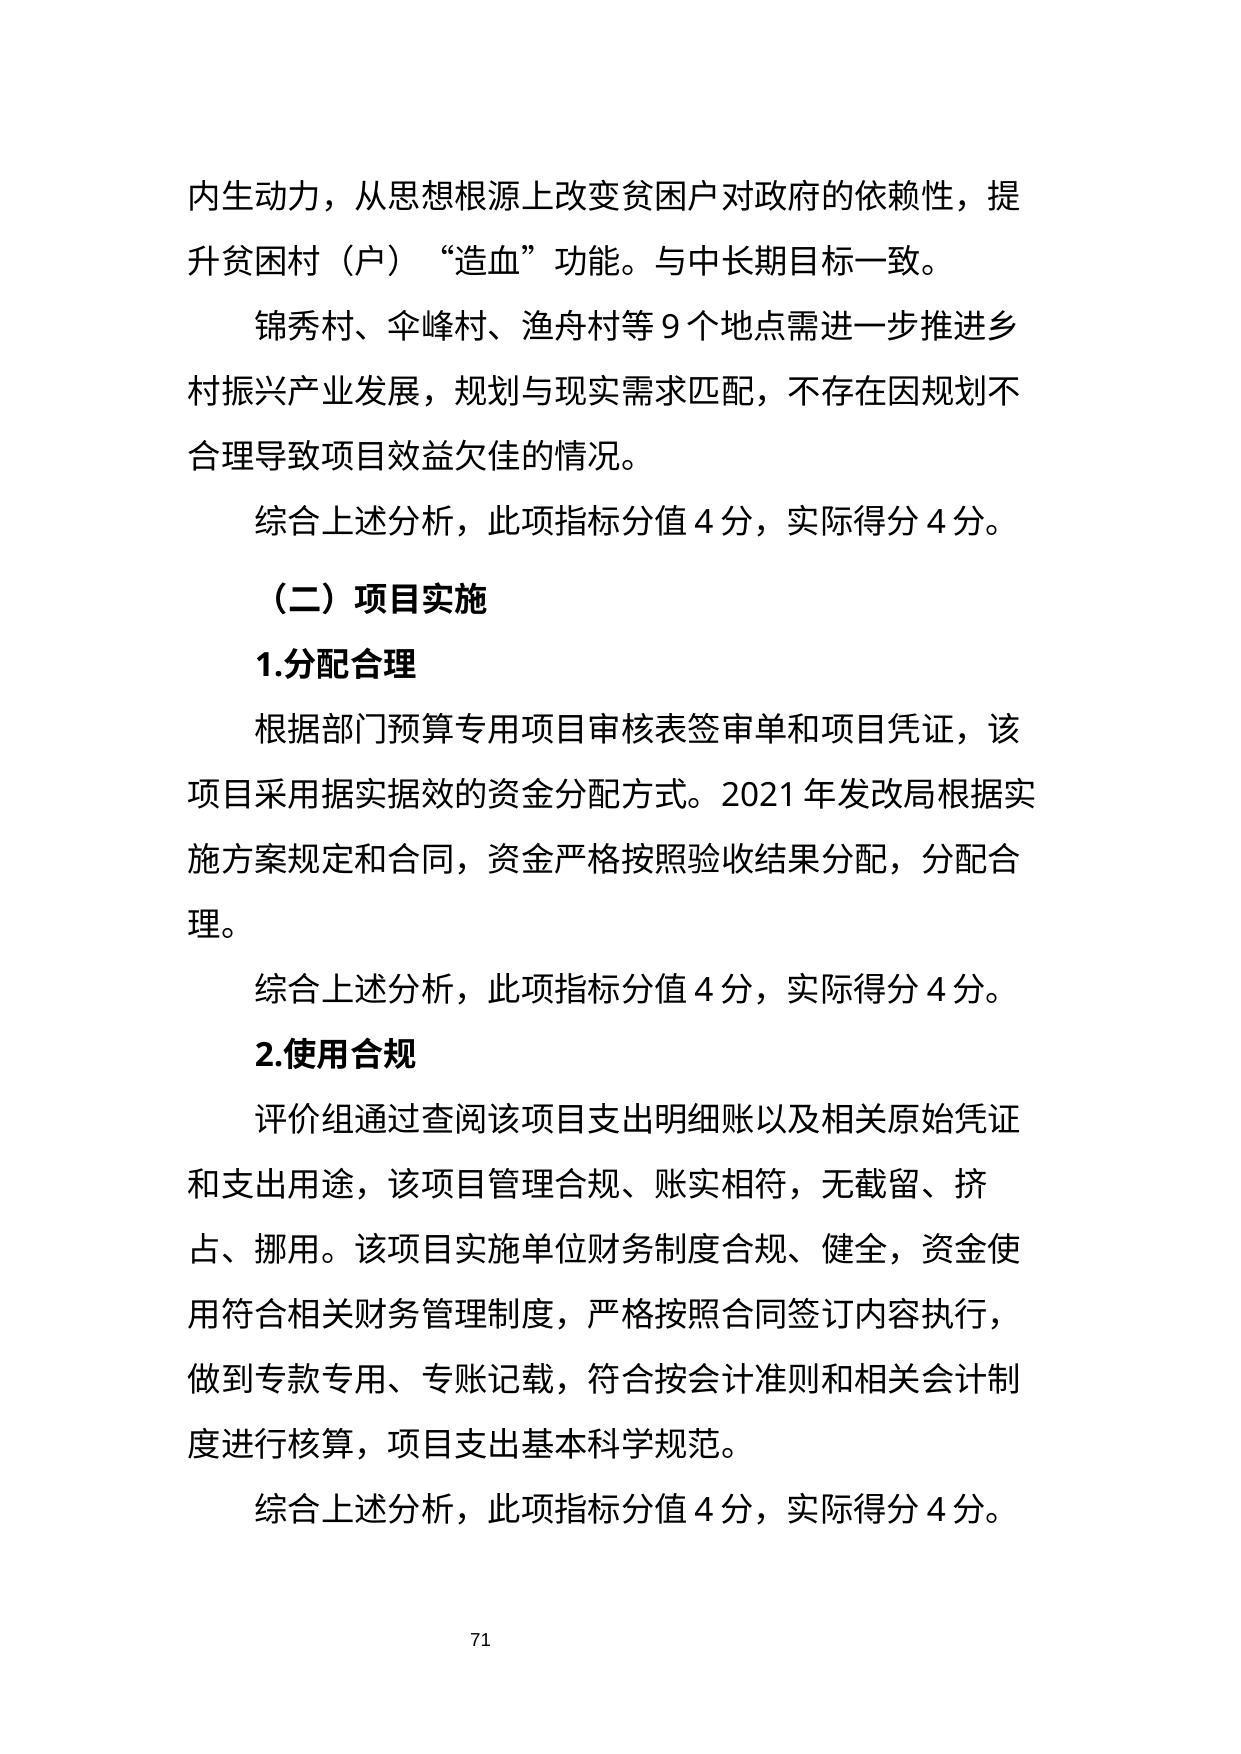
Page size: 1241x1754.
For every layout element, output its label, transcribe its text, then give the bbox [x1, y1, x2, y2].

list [187, 162, 1053, 292]
list 综合上述分析，此项指标分值4分，实际得分4分。 [187, 1474, 1053, 1539]
list 综合上述分析，此项指标分值4分，实际得分4分。 [187, 487, 1053, 552]
list 综合上述分析，此项指标分值4分，实际得分4分。 [187, 954, 1053, 1019]
list 评价组通过查阅该项目支出明细账以及相关原始凭证和支出用途，该项目管理合规、账实相符，无截留、挤占、挪用。该项目实施单位财务制度合规、健全，资金使用符合相关财务管理制度，严格按照合同签订内容执行，做到专款专用、专账记载，符合按会计准则和相关会计制度进行核算，项目支出基本科学规范。 [187, 1084, 1053, 1474]
list 根据部门预算专用项目审核表签审单和项目凭证，该项目采用据实据效的资金分配方式。2021年发改局根据实施方案规定和合同，资金严格按照验收结果分配，分配合理。 [187, 694, 1053, 954]
subtitle 项目实施 [187, 564, 1053, 623]
list 1.分配合理 [187, 629, 1053, 694]
list 锦秀村、伞峰村、渔舟村等9个地点需进一步推进乡村振兴产业发展，规划与现实需求匹配，不存在因规划不合理导致项目效益欠佳的情况。 [187, 292, 1053, 487]
list 2.使用合规 [187, 1019, 1053, 1084]
